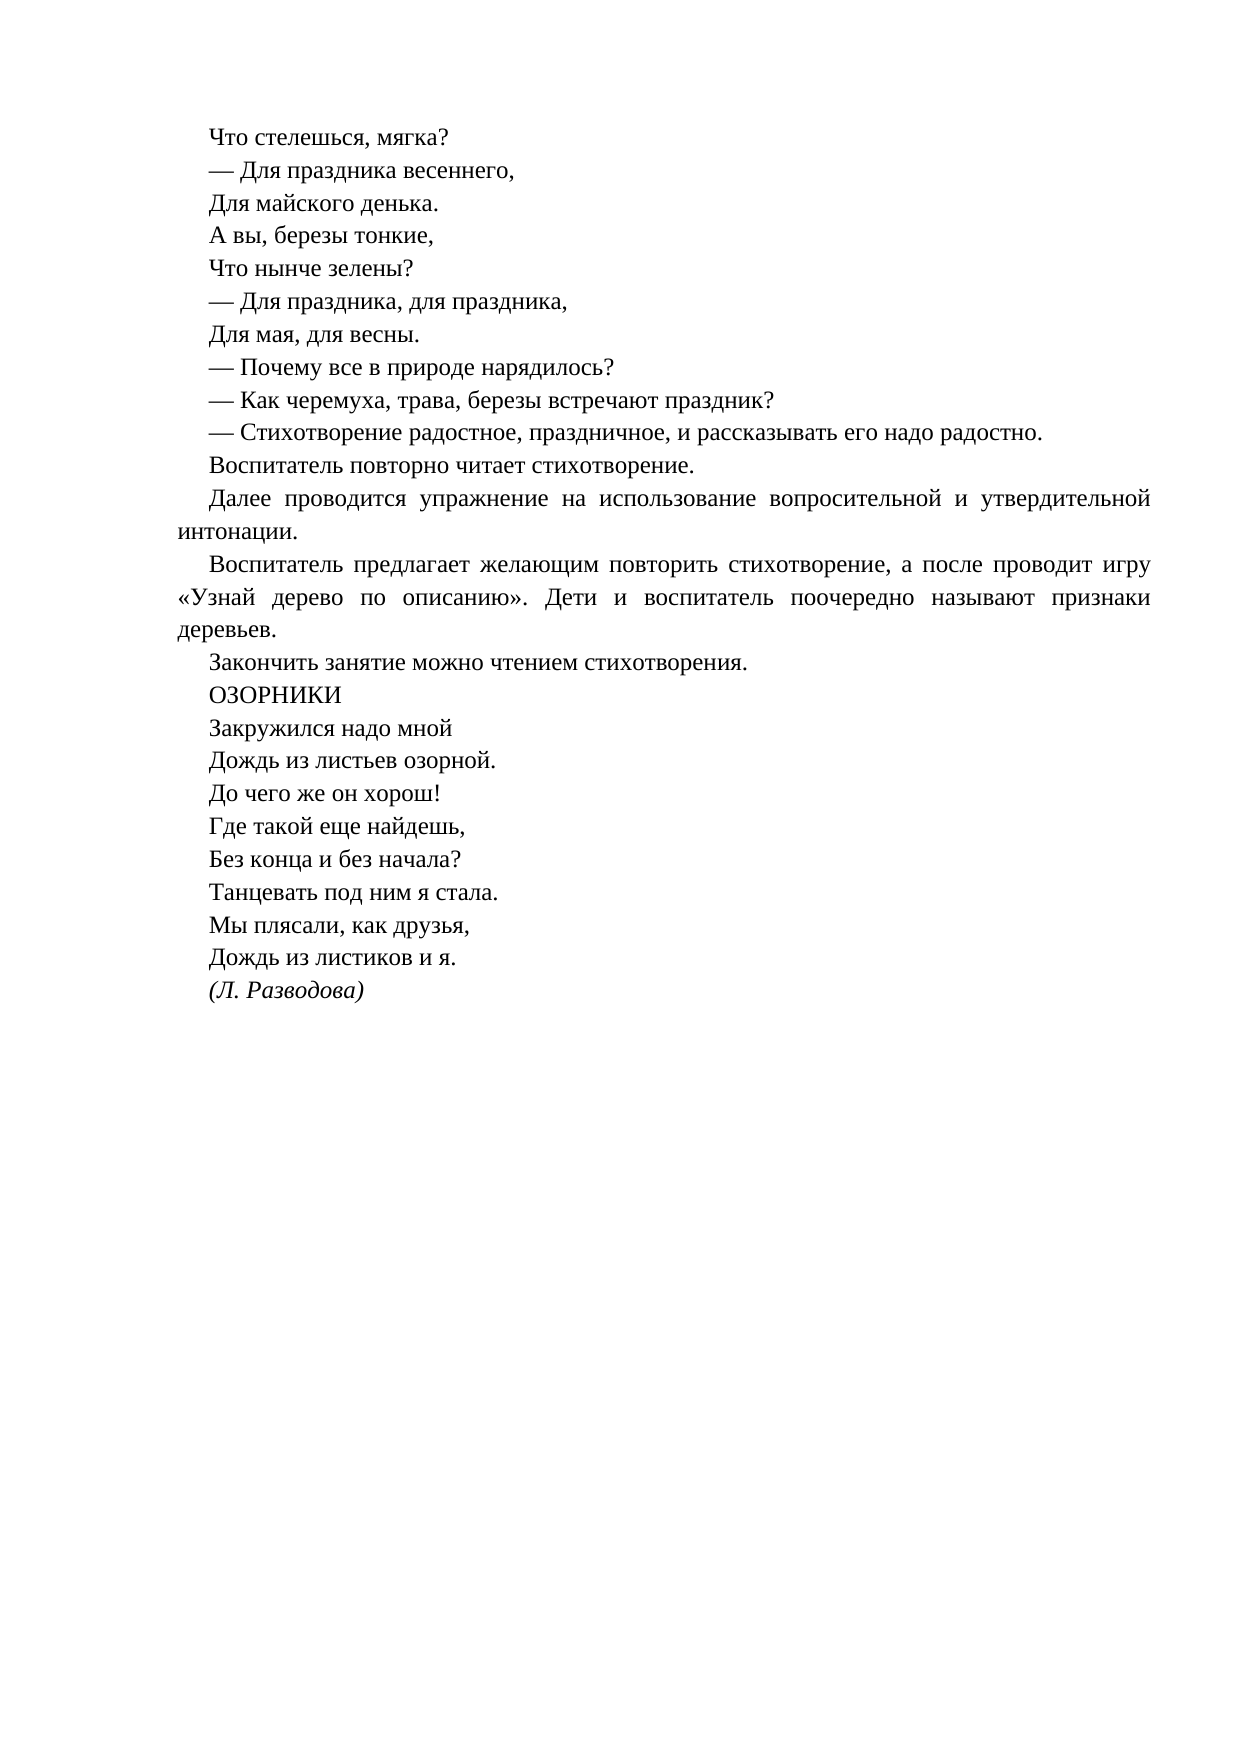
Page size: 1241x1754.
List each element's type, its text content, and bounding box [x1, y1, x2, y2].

text Мы плясали, как друзья, [177, 906, 1152, 938]
text Воспитатель предлагает желающим повторить стихотворение, а после проводит игру «Узнай дерево по описанию». Дети и воспитатель поочередно называют признаки деревьев. [177, 545, 1152, 643]
text Воспитатель повторно читает стихотворение. [177, 446, 1152, 479]
text Без конца и без начала? [177, 840, 1152, 873]
text Дождь из листиков и я. [177, 938, 1152, 971]
text — Для праздника, для праздника, [177, 282, 1152, 315]
text ОЗОРНИКИ [177, 676, 1152, 709]
text — Как черемуха, трава, березы встречают праздник? [177, 381, 1152, 413]
text (Л. Разводова) [177, 971, 1152, 1004]
text Для майского денька. [177, 184, 1152, 217]
text До чего же он хорош! [177, 774, 1152, 807]
text Что нынче зелены? [177, 249, 1152, 282]
text Закончить занятие можно чтением стихотворения. [177, 643, 1152, 676]
text Где такой еще найдешь, [177, 807, 1152, 840]
text — Стихотворение радостное, праздничное, и рассказывать его надо радостно. [177, 413, 1152, 446]
text Дождь из листьев озорной. [177, 742, 1152, 774]
text Танцевать под ним я стала. [177, 873, 1152, 906]
text — Почему все в природе нарядилось? [177, 348, 1152, 381]
text А вы, березы тонкие, [177, 217, 1152, 249]
text Далее проводится упражнение на использование вопросительной и утвердительной интонации. [177, 479, 1152, 545]
text Закружился надо мной [177, 709, 1152, 742]
text Что стелешься, мягка? [177, 118, 1152, 151]
text — Для праздника весеннего, [177, 151, 1152, 184]
text Для мая, для весны. [177, 315, 1152, 348]
